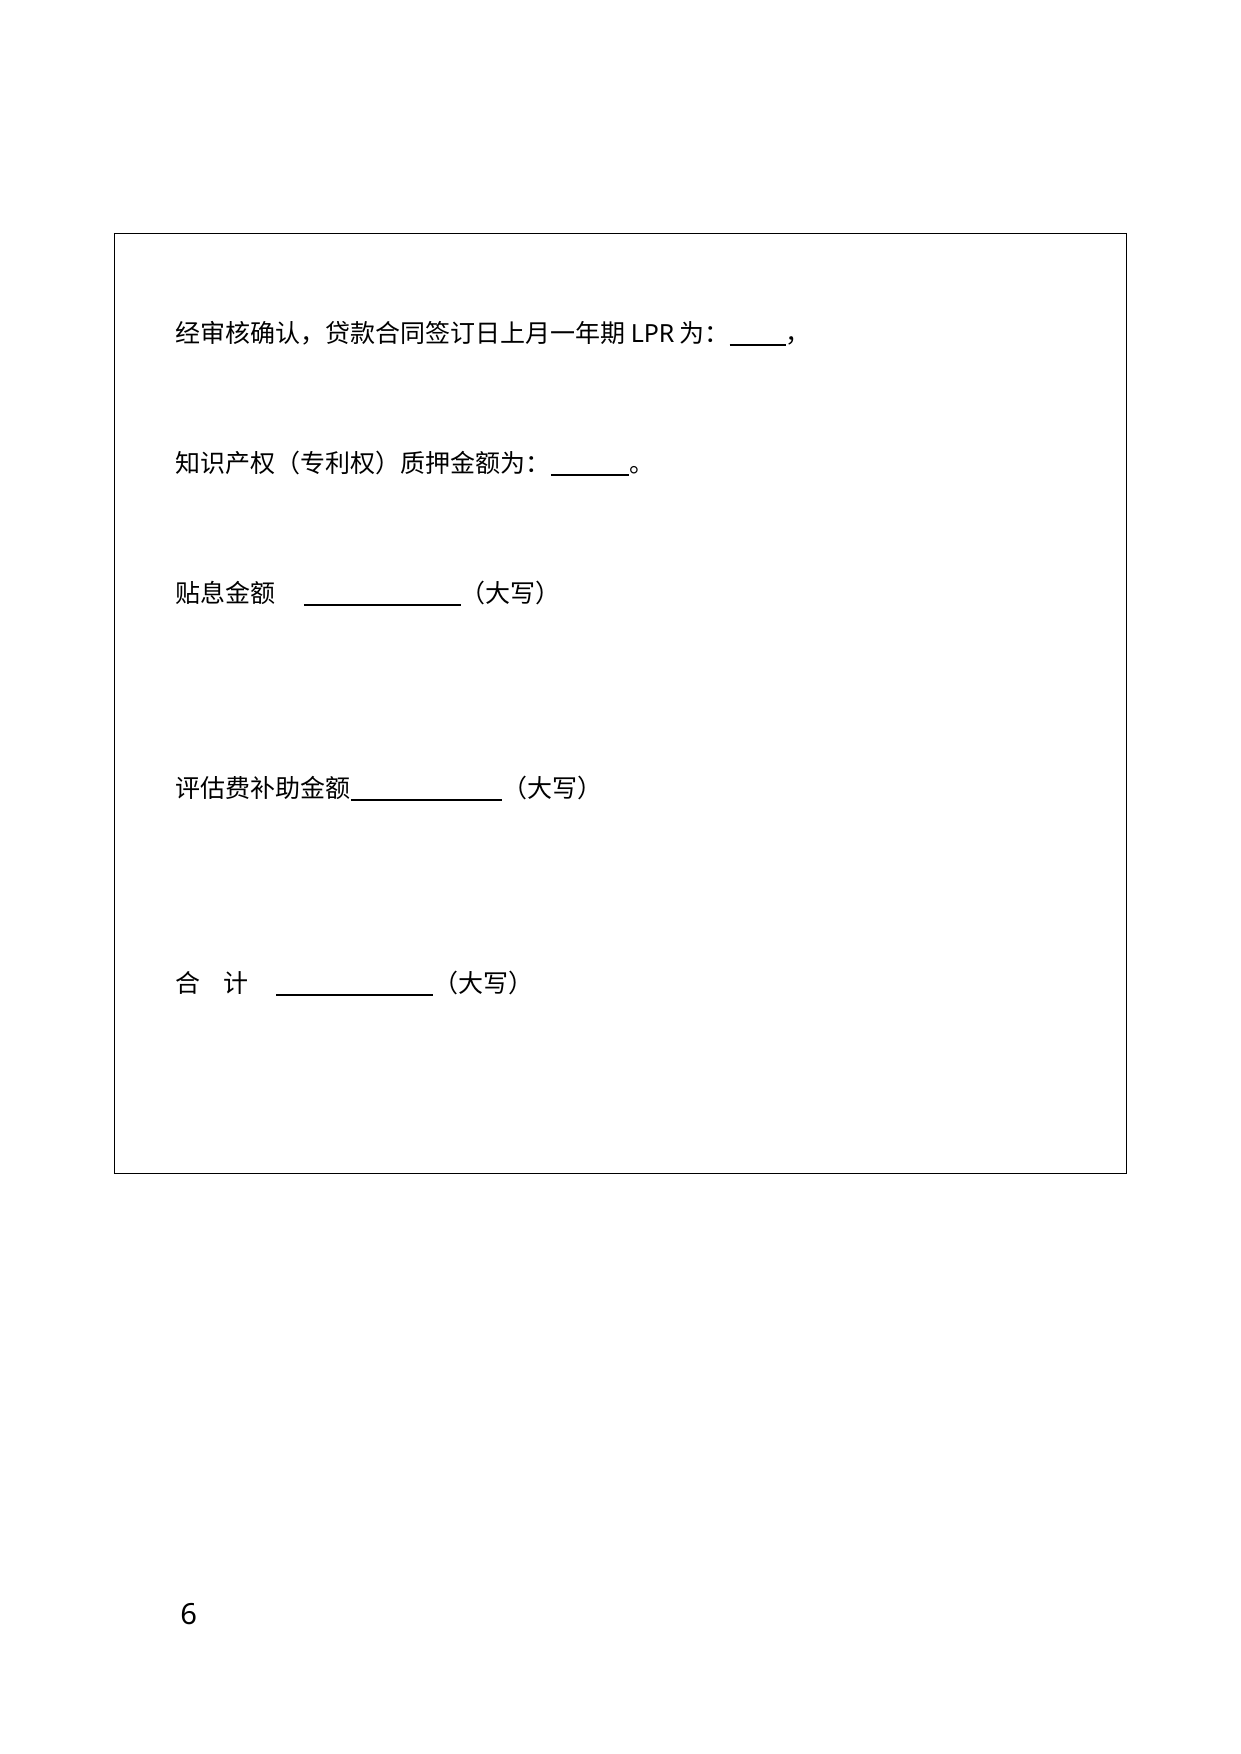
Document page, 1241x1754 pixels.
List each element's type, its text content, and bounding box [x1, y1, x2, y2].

table_cell 经审核确认，贷款合同签订日上月一年期LPR为： ， 知识产权（专利权）质押金额为： 。 贴息金额 （大写） 评估费补助金额 （大写） 合 计 （大写） 市市场监管局公章 市人民银行公章 年 月 日 年 月 日 [115, 234, 1126, 1173]
